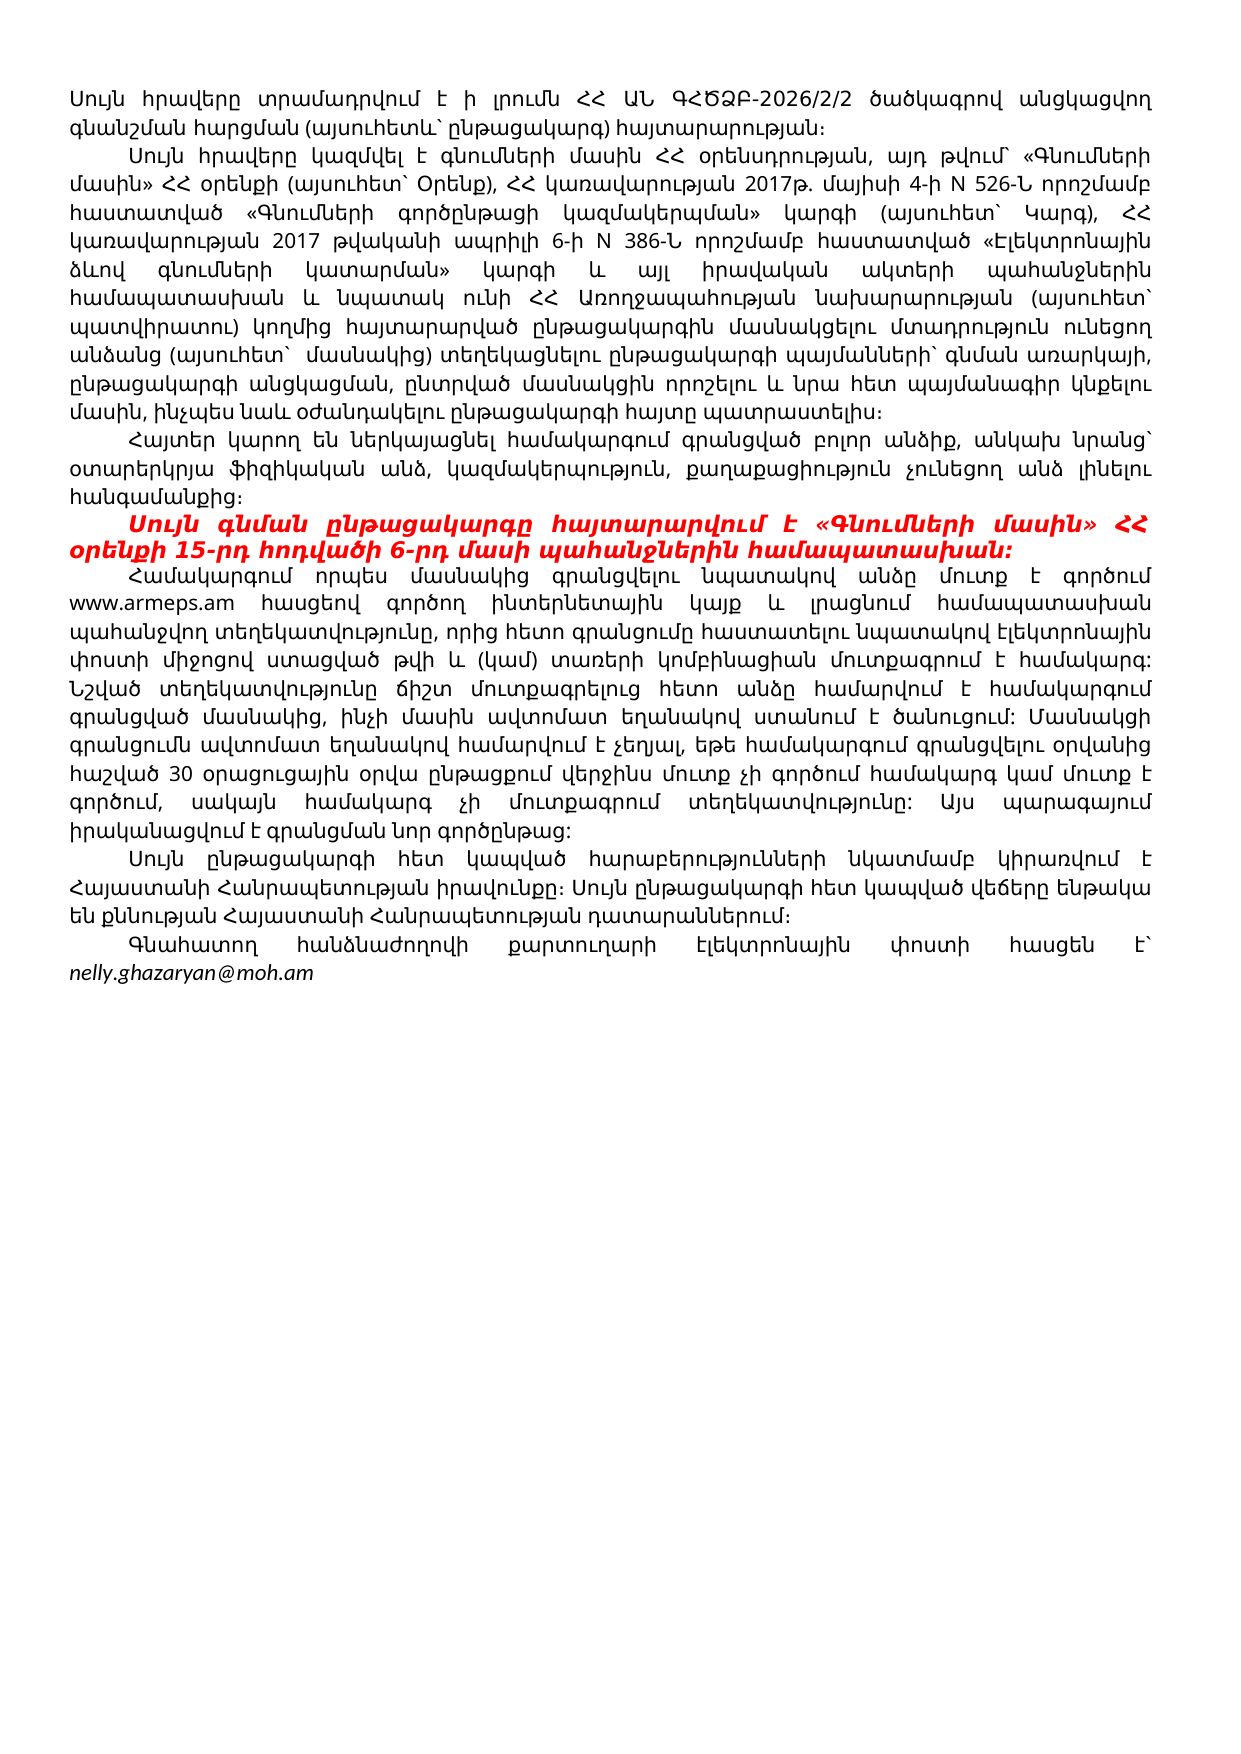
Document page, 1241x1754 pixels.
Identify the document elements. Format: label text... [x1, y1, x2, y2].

text Հայտեր կարող են ներկայացնել համակարգում գրանցված բոլոր անձիք, անկախ նրանց` օտարերկրյա ֆիզիկական անձ, կազմակերպություն, քաղաքացիություն չունեցող անձ լինելու հանգամանքից։ [69, 426, 1152, 511]
text Համակարգում որպես մասնակից գրանցվելու նպատակով անձը մուտք է գործում www.armeps.am հասցեով գործող ինտերնետային կայք և լրացնում համապատասխան պահանջվող տեղեկատվությունը, որից հետո գրանցումը հաստատելու նպատակով էլեկտրոնային փոստի միջոցով ստացված թվի և (կամ) տառերի կոմբինացիան մուտքագրում է համակարգ: Նշված տեղեկատվությունը ճիշտ մուտքագրելուց հետո անձը համարվում է համակարգում գրանցված մասնակից, ինչի մասին ավտոմատ եղանակով ստանում է ծանուցում: Մասնակցի գրանցումն ավտոմատ եղանակով համարվում է չեղյալ, եթե համակարգում գրանցվելու օրվանից հաշված 30 օրացուցային օրվա ընթացքում վերջինս մուտք չի գործում համակարգ կամ մուտք է գործում, սակայն համակարգ չի մուտքագրում տեղեկատվությունը: Այս պարագայում իրականացվում է գրանցման նոր գործընթաց: [69, 564, 1152, 844]
text Սույն գնման ընթացակարգը հայտարարվում է «Գնումների մասին» ՀՀ օրենքի 15-րդ հոդվածի 6-րդ մասի պահանջներին համապատասխան: [69, 511, 1152, 564]
text Սույն հրավերը կազմվել է գնումների մասին ՀՀ օրենսդրության, այդ թվում` «Գնումների մասին» ՀՀ օրենքի (այսուհետ` Օրենք), ՀՀ կառավարության 2017թ. մայիսի 4-ի N 526-Ն որոշմամբ հաստատված «Գնումների գործընթացի կազմակերպման» կարգի (այսուհետ` Կարգ), ՀՀ կառավարության 2017 թվականի ապրիլի 6-ի N 386-Ն որոշմամբ հաստատված «Էլեկտրոնային ձևով գնումների կատարման» կարգի և այլ իրավական ակտերի պահանջներին համապատասխան և նպատակ ունի ՀՀ Առողջապահության նախարարության (այսուհետ` պատվիրատու) կողմից հայտարարված ընթացակարգին մասնակցելու մտադրություն ունեցող անձանց (այսուհետ` մասնակից) տեղեկացնելու ընթացակարգի պայմանների` գնման առարկայի, ընթացակարգի անցկացման, ընտրված մասնակցին որոշելու և նրա հետ պայմանագիր կնքելու մասին, ինչպես նաև օժանդակելու ընթացակարգի հայտը պատրաստելիս։ [69, 141, 1152, 426]
text Սույն հրավերը տրամադրվում է ի լրումն ՀՀ ԱՆ ԳՀԾՁԲ-2026/2/2 ծածկագրով անցկացվող գնանշման հարցման (այսուհետև` ընթացակարգ) հայտարարության։ [69, 84, 1152, 141]
text Գնահատող հանձնաժողովի քարտուղարի էլեկտրոնային փոստի հասցեն է` nelly.ghazaryan@moh.am [69, 930, 1152, 986]
text Սույն ընթացակարգի հետ կապված հարաբերությունների նկատմամբ կիրառվում է Հայաստանի Հանրապետության իրավունքը։ Սույն ընթացակարգի հետ կապված վեճերը ենթակա են քննության Հայաստանի Հանրապետության դատարաններում։ [69, 844, 1152, 930]
